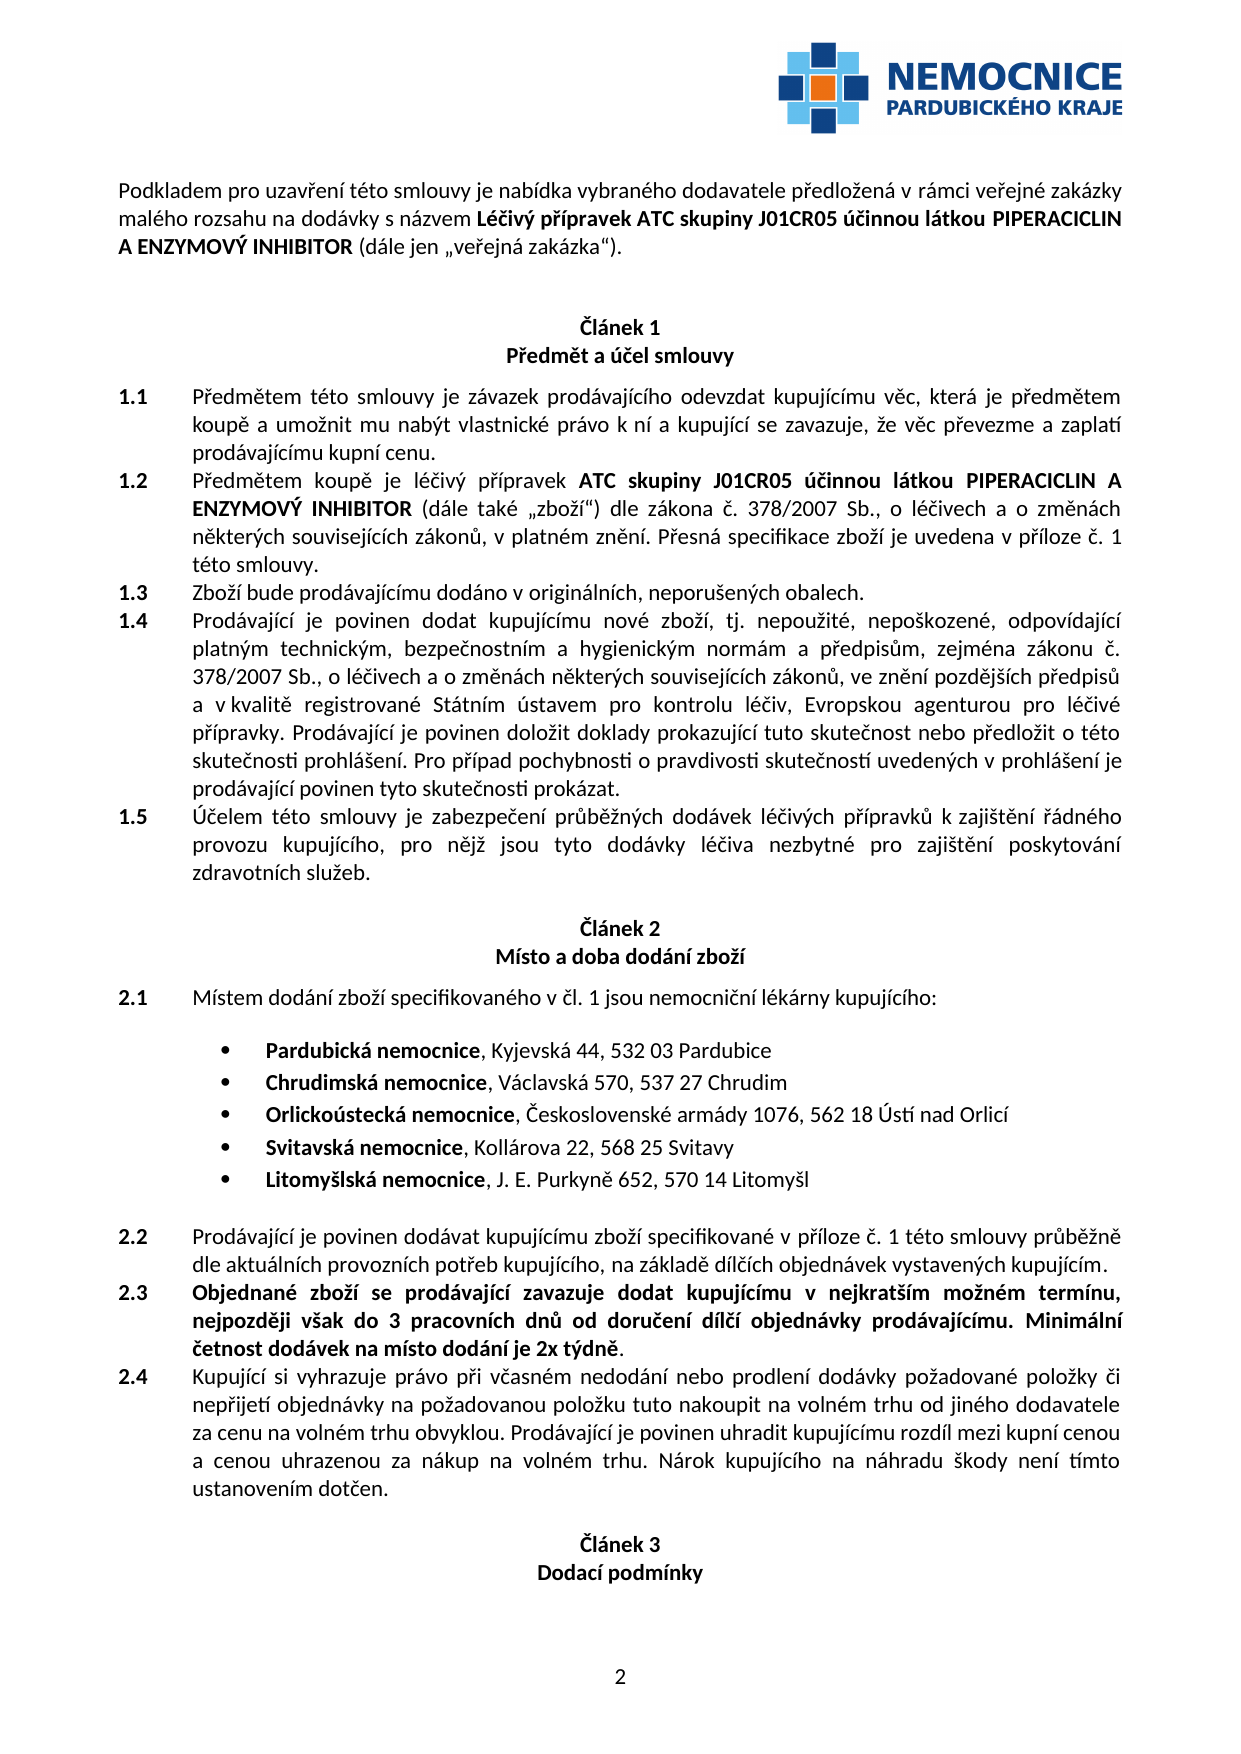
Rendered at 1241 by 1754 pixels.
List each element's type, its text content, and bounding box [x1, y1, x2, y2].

list Pardubická nemocnice, Kyjevská 44, 532 03 Pardubice [193, 1036, 1122, 1064]
text Článek 1 [118, 313, 1122, 342]
picture [777, 41, 1123, 135]
text Předmět a účel smlouvy [118, 342, 1122, 369]
text 1.5 Účelem této smlouvy je zabezpečení průběžných dodávek léčivých přípravků k zajištění řádného provozu kupujícího, pro nějž jsou tyto dodávky léčiva nezbytné pro zajištění poskytování zdravotních služeb. [118, 802, 1122, 886]
text 2.4 Kupující si vyhrazuje právo při včasném nedodání nebo prodlení dodávky požadované položky či nepřijetí objednávky na požadovanou položku tuto nakoupit na volném trhu od jiného dodavatele za cenu na volném trhu obvyklou. Prodávající je povinen uhradit kupujícímu rozdíl mezi kupní cenou a cenou uhrazenou za nákup na volném trhu. Nárok kupujícího na náhradu škody není tímto ustanovením dotčen. [118, 1362, 1122, 1502]
text 1.4 Prodávající je povinen dodat kupujícímu nové zboží, tj. nepoužité, nepoškozené, odpovídající platným technickým, bezpečnostním a hygienickým normám a předpisům, zejména zákonu č. 378/2007 Sb., o léčivech a o změnách některých souvisejících zákonů, ve znění pozdějších předpisů a v kvalitě registrované Státním ústavem pro kontrolu léčiv, Evropskou agenturou pro léčivé přípravky. Prodávající je povinen doložit doklady prokazující tuto skutečnost nebo předložit o této skutečnosti prohlášení. Pro případ pochybnosti o pravdivosti skutečností uvedených v prohlášení je prodávající povinen tyto skutečnosti prokázat. [118, 606, 1122, 802]
text Místo a doba dodání zboží [118, 942, 1122, 971]
list Svitavská nemocnice, Kollárova 22, 568 25 Svitavy [193, 1133, 1122, 1161]
text Dodací podmínky [118, 1558, 1122, 1586]
list Litomyšlská nemocnice, J. E. Purkyně 652, 570 14 Litomyšl [193, 1165, 1122, 1193]
text Článek 3 [118, 1530, 1122, 1558]
text 2.3 Objednané zboží se prodávající zavazuje dodat kupujícímu v nejkratším možném termínu, nejpozději však do 3 pracovních dnů od doručení dílčí objednávky prodávajícímu. Minimální četnost dodávek na místo dodání je 2x týdně. [118, 1278, 1122, 1362]
text 1.2 Předmětem koupě je léčivý přípravek ATC skupiny J01CR05 účinnou látkou PIPERACICLIN A ENZYMOVÝ INHIBITOR (dále také „zboží“) dle zákona č. 378/2007 Sb., o léčivech a o změnách některých souvisejících zákonů, v platném znění. Přesná specifikace zboží je uvedena v příloze č. 1 této smlouvy. [118, 466, 1122, 578]
list Chrudimská nemocnice, Václavská 570, 537 27 Chrudim [193, 1068, 1122, 1096]
text 2.2 Prodávající je povinen dodávat kupujícímu zboží specifikované v příloze č. 1 této smlouvy průběžně dle aktuálních provozních potřeb kupujícího, na základě dílčích objednávek vystavených kupujícím. [118, 1222, 1122, 1278]
text Podkladem pro uzavření této smlouvy je nabídka vybraného dodavatele předložená v rámci veřejné zakázky malého rozsahu na dodávky s názvem Léčivý přípravek ATC skupiny J01CR05 účinnou látkou PIPERACICLIN A ENZYMOVÝ INHIBITOR (dále jen „veřejná zakázka“). [118, 176, 1122, 261]
subtitle 1.1 Předmětem této smlouvy je závazek prodávajícího odevzdat kupujícímu věc, která je předmětem koupě a umožnit mu nabýt vlastnické právo k ní a kupující se zavazuje, že věc převezme a zaplatí prodávajícímu kupní cenu. [118, 382, 1122, 466]
text Článek 2 [118, 914, 1122, 942]
list Orlickoústecká nemocnice, Československé armády 1076, 562 18 Ústí nad Orlicí [193, 1100, 1122, 1128]
text 2.1 Místem dodání zboží specifikovaného v čl. 1 jsou nemocniční lékárny kupujícího: [118, 983, 1122, 1011]
text 1.3 Zboží bude prodávajícímu dodáno v originálních, neporušených obalech. [118, 578, 1122, 606]
